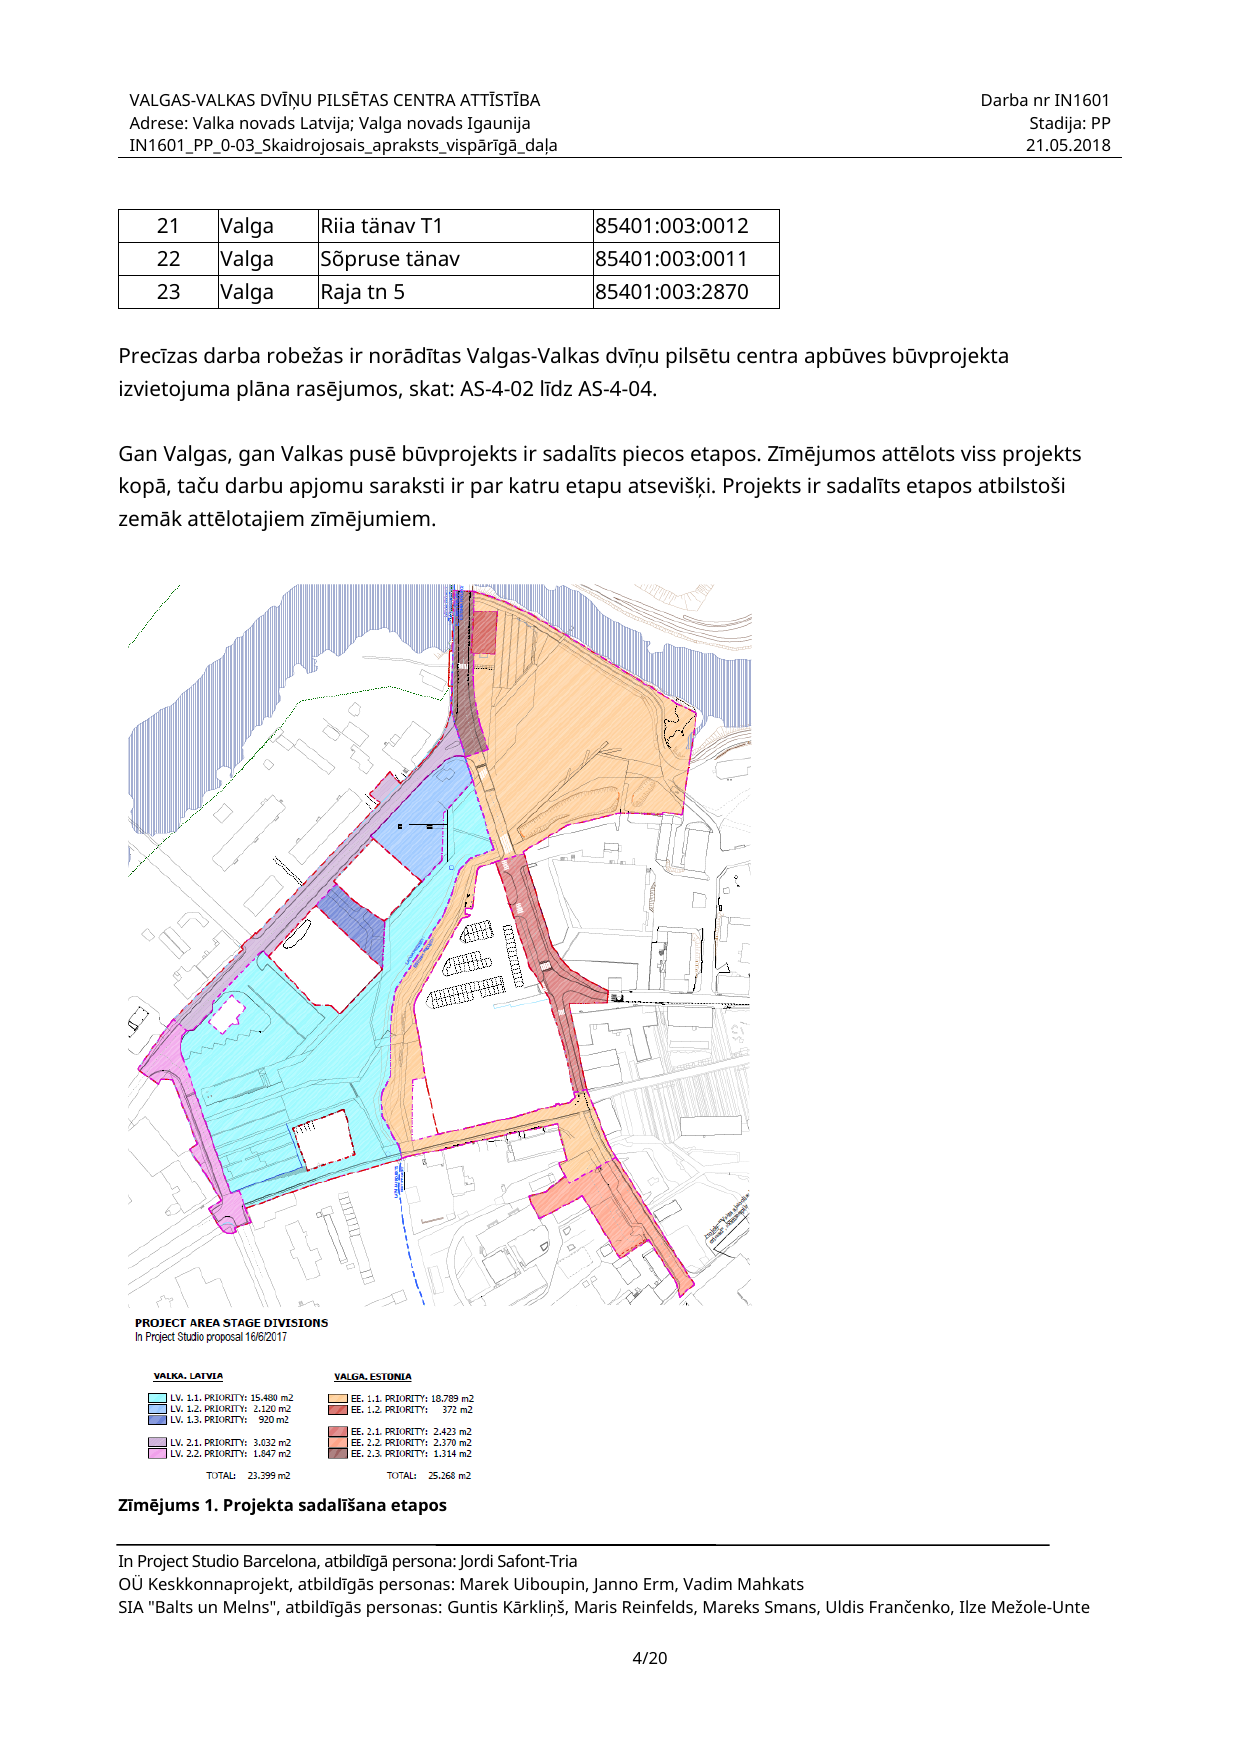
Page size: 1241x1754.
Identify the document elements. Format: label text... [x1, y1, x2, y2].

table_cell Valga [219, 210, 318, 242]
table_cell 22 [119, 243, 218, 274]
table_cell 85401:003:0011 [594, 243, 779, 274]
table_cell Riia tänav T1 [319, 210, 593, 242]
table_cell Valga [219, 243, 318, 274]
table_cell 21 [119, 210, 218, 242]
table_cell 85401:003:2870 [594, 276, 779, 307]
table_cell 85401:003:0012 [594, 210, 779, 242]
table_cell Valga [219, 276, 318, 307]
text Zīmējums 1. Projekta sadalīšana etapos [118, 1493, 1122, 1516]
picture [118, 569, 769, 1490]
text Precīzas darba robežas ir norādītas Valgas-Valkas dvīņu pilsētu centra apbūves būvprojekta izvietojuma plāna rasējumos, skat: AS-4-02 līdz AS-4-04. [118, 341, 1122, 402]
text Gan Valgas, gan Valkas pusē būvprojekts ir sadalīts piecos etapos. Zīmējumos attēlots viss projekts kopā, taču darbu apjomu saraksti ir par katru etapu atsevišķi. Projekts ir sadalīts etapos atbilstoši zemāk attēlotajiem zīmējumiem. [118, 439, 1122, 532]
table_cell Sõpruse tänav [319, 243, 593, 274]
table_cell 23 [119, 276, 218, 307]
table_cell Raja tn 5 [319, 276, 593, 307]
